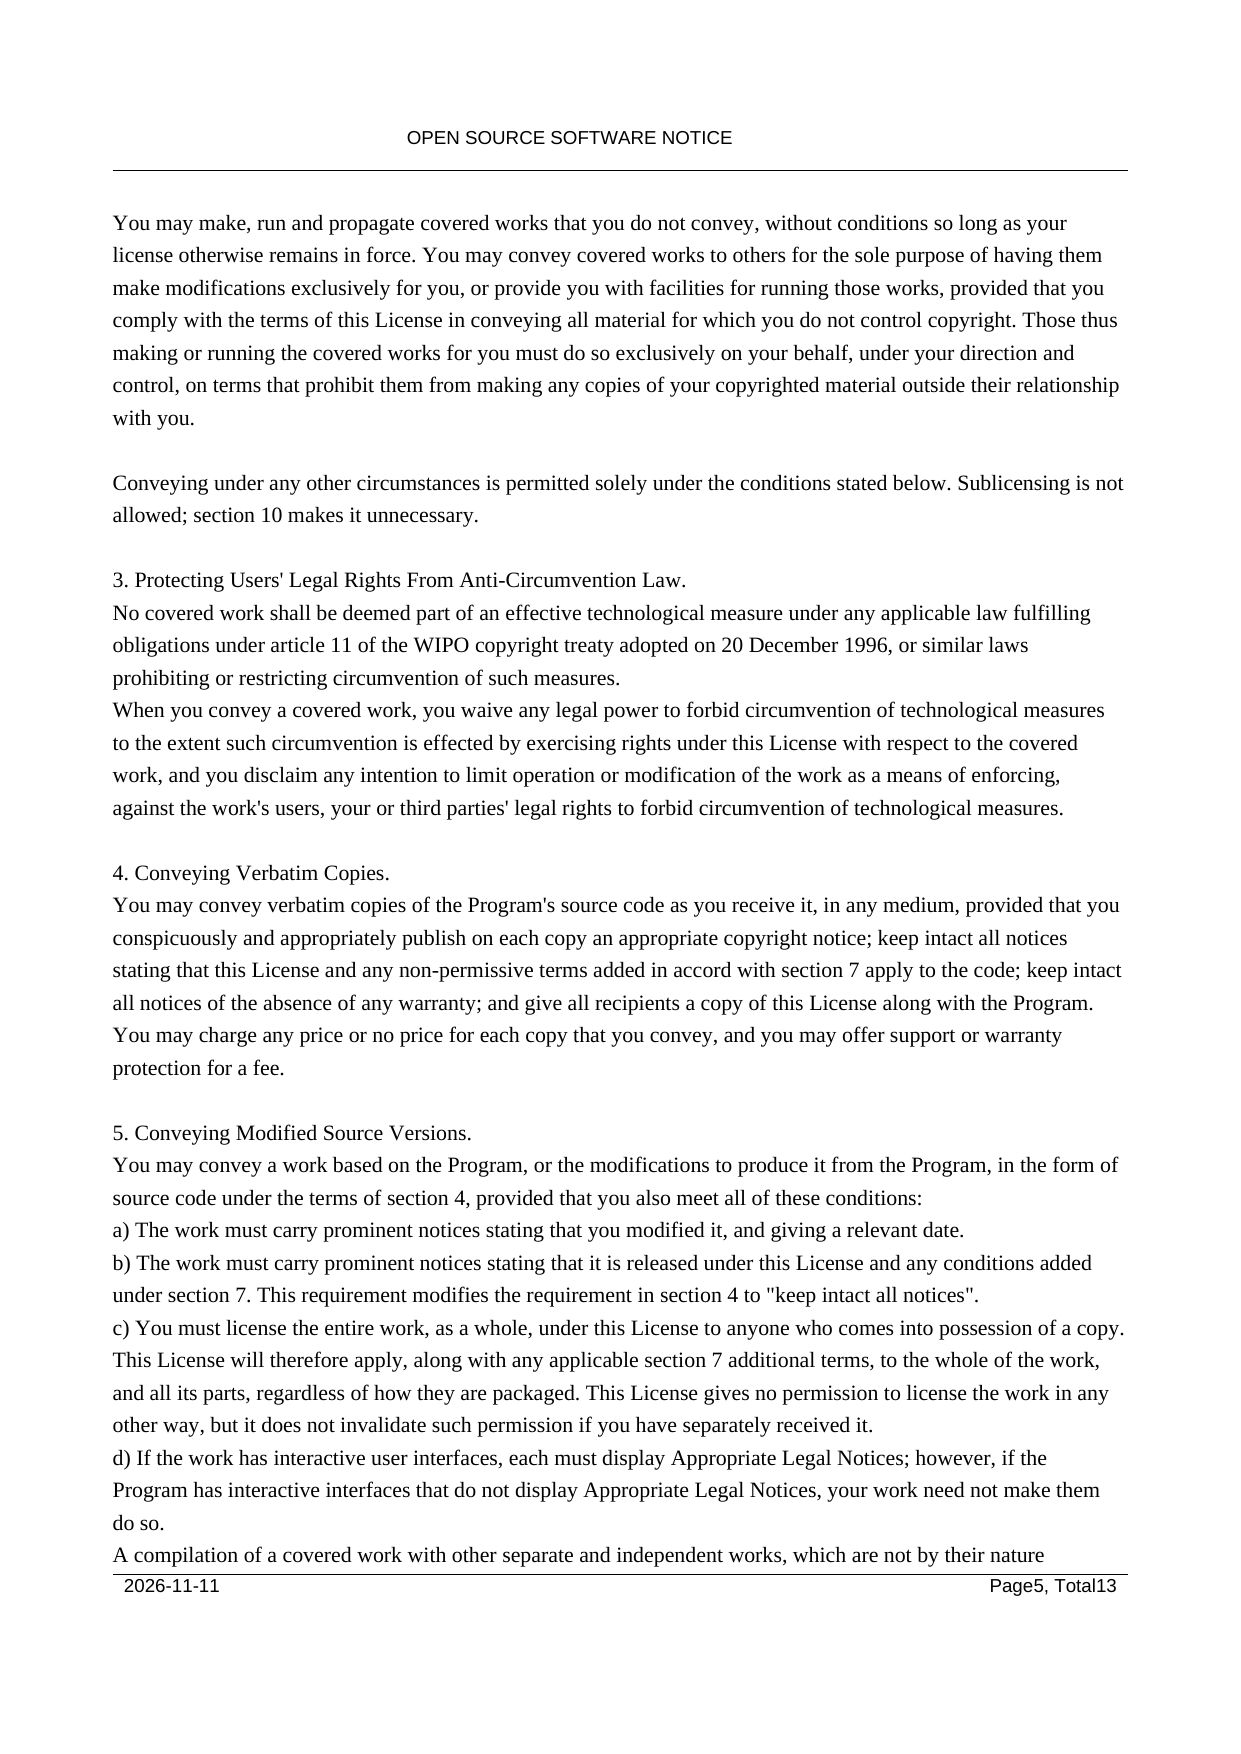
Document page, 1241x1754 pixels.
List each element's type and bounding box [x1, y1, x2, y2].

text [112, 206, 1128, 1571]
